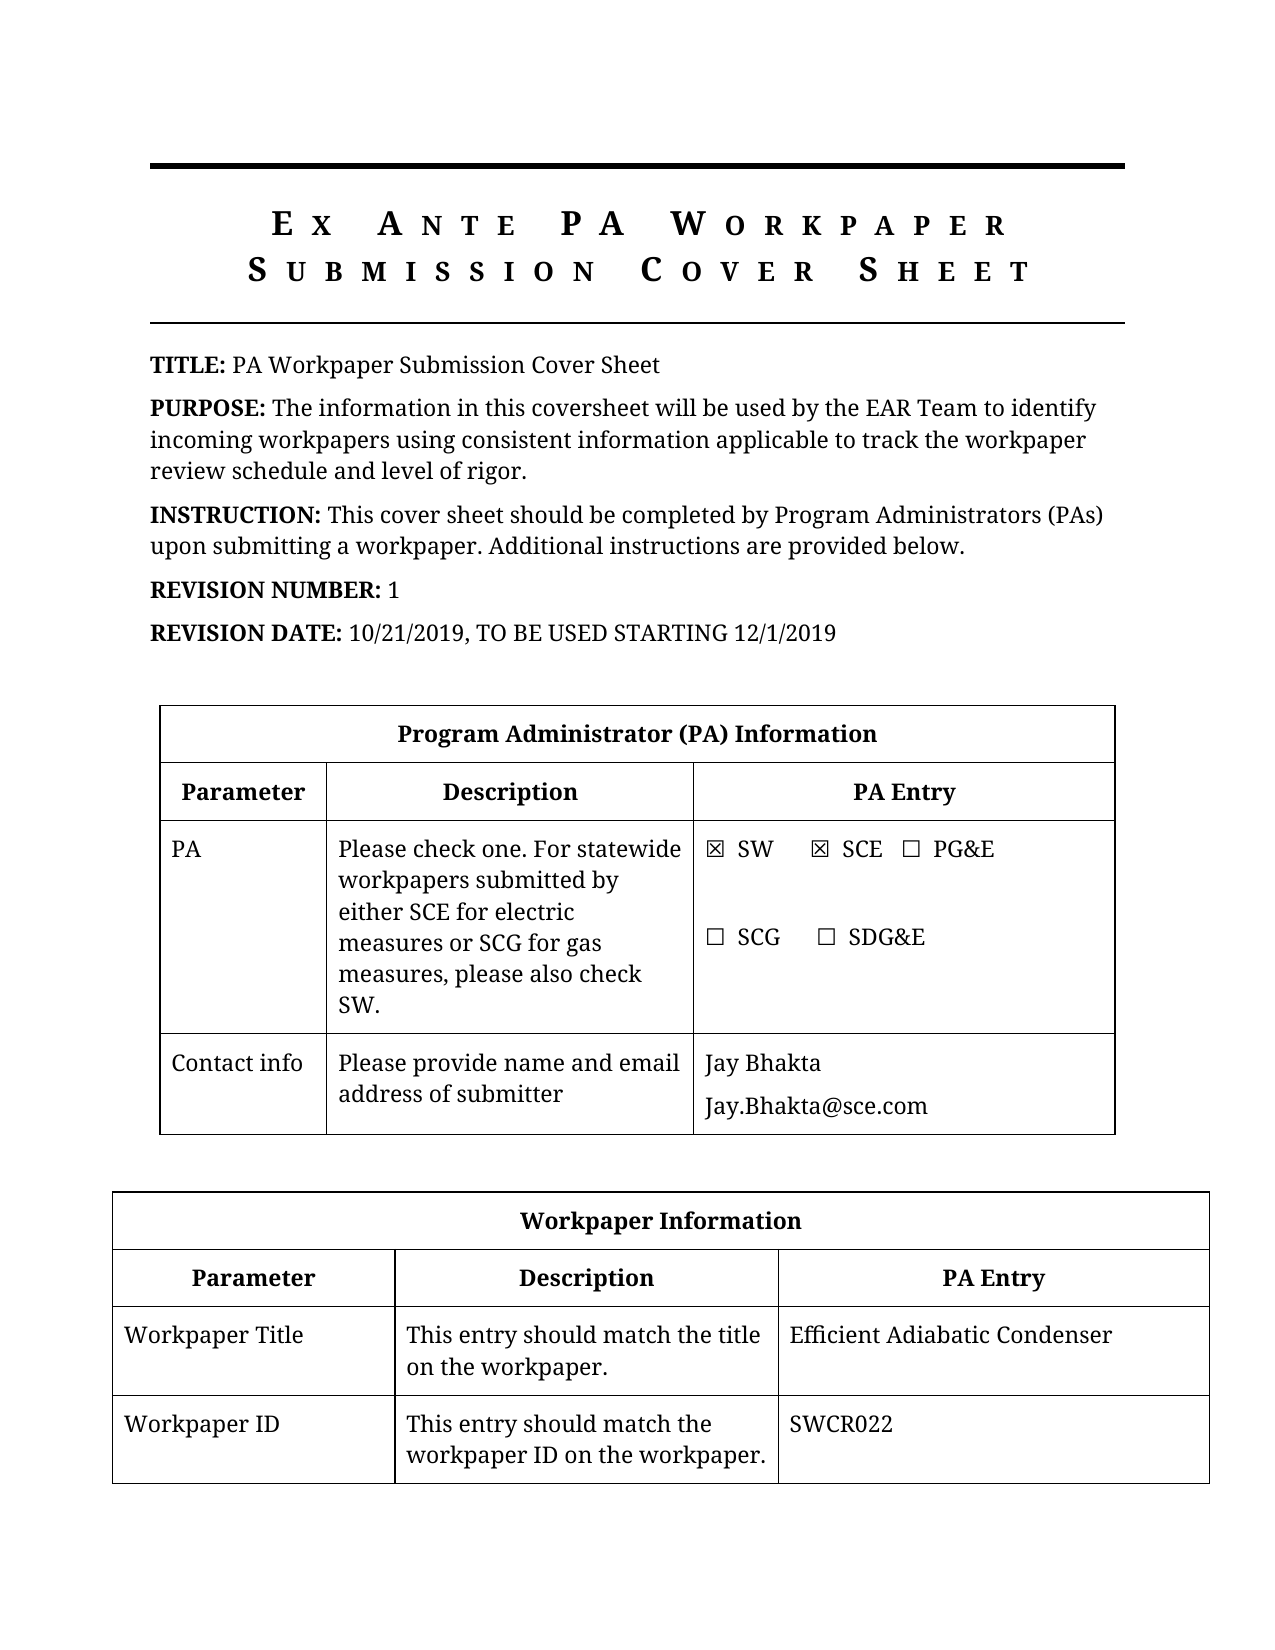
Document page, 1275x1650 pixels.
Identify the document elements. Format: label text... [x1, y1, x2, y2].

table_cell Jay Bhakta Jay.Bhakta@sce.com [694, 1034, 1114, 1134]
table_cell Efficient Adiabatic Condenser [779, 1307, 1209, 1394]
table_cell Description [396, 1250, 778, 1306]
text Ex Ante PA Workpaper Submission Cover Sheet [150, 169, 1125, 322]
table_cell Description [327, 763, 693, 819]
table_cell SWCR022 [779, 1396, 1209, 1483]
table_cell Please check one. For statewide workpapers submitted by either SCE for electric measures or SCG for gas measures, please also check SW. [327, 821, 693, 1033]
table_cell This entry should match the title on the workpaper. [396, 1307, 778, 1394]
table_cell Parameter [161, 763, 326, 819]
table_cell Workpaper ID [113, 1396, 394, 1483]
table_header Workpaper Information [113, 1193, 1209, 1249]
table_cell Please provide name and email address of submitter [327, 1034, 693, 1134]
table_header Program Administrator (PA) Information [161, 706, 1114, 762]
text REVISION DATE: 10/21/2019, to be used starting 12/1/2019 [150, 617, 1125, 649]
table_cell Parameter [113, 1250, 394, 1306]
table_cell PA [161, 821, 326, 1033]
table_cell Contact info [161, 1034, 326, 1134]
text INSTRUCTION: This cover sheet should be completed by Program Administrators (PAs) upon submitting a workpaper. Additional instructions are provided below. [150, 499, 1125, 561]
table_cell Workpaper Title [113, 1307, 394, 1394]
table_cell PA Entry [694, 763, 1114, 819]
text REVISION NUMBER: 1 [150, 574, 1125, 605]
table_cell This entry should match the workpaper ID on the workpaper. [396, 1396, 778, 1483]
table_cell PA Entry [779, 1250, 1209, 1306]
text Purpose: The information in this coversheet will be used by the EAR Team to identify incoming workpapers using consistent information applicable to track the workpaper review schedule and level of rigor. [150, 392, 1125, 486]
text Title: PA Workpaper Submission Cover Sheet [150, 349, 1125, 380]
table_cell SW SCE PG&E SCG SDG&E [694, 821, 1114, 1033]
